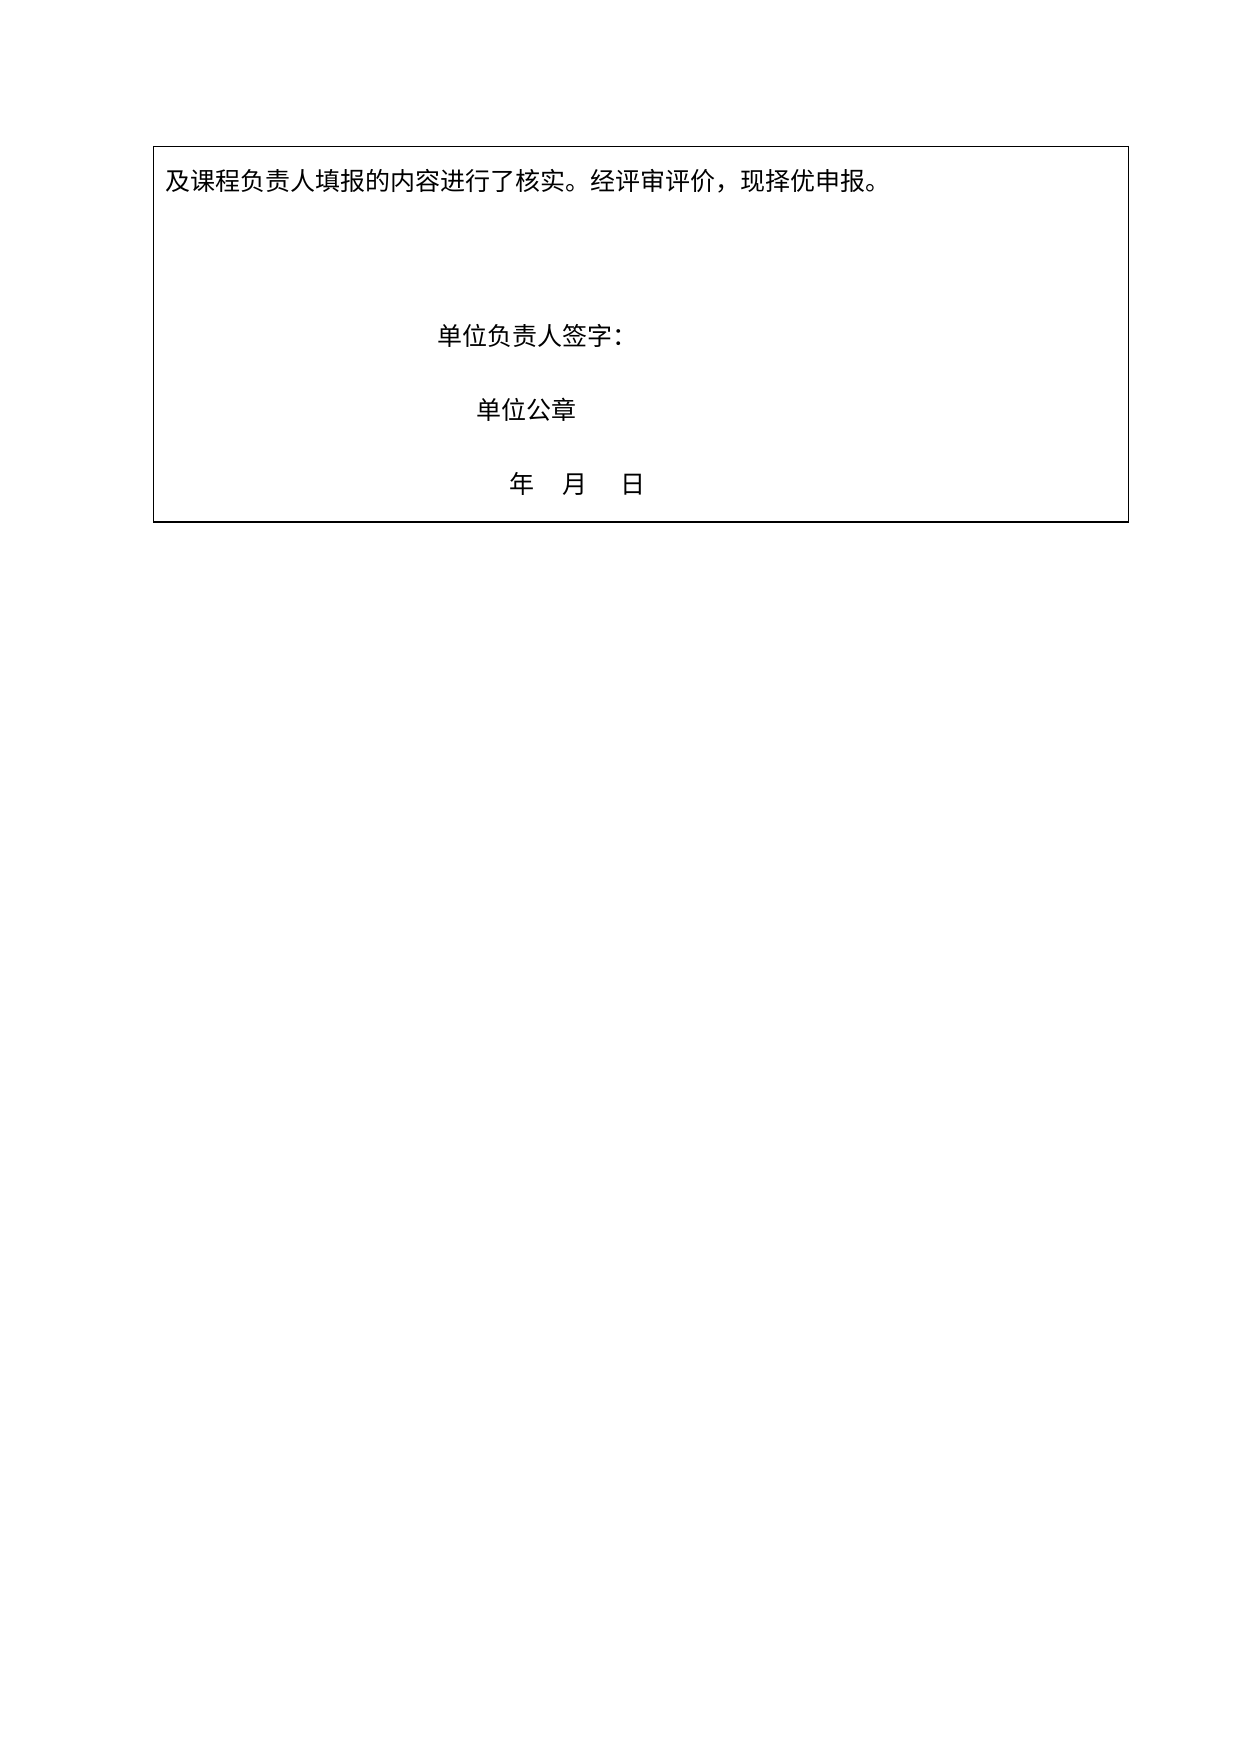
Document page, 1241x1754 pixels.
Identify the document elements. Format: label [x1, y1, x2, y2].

table_cell [154, 147, 1128, 521]
